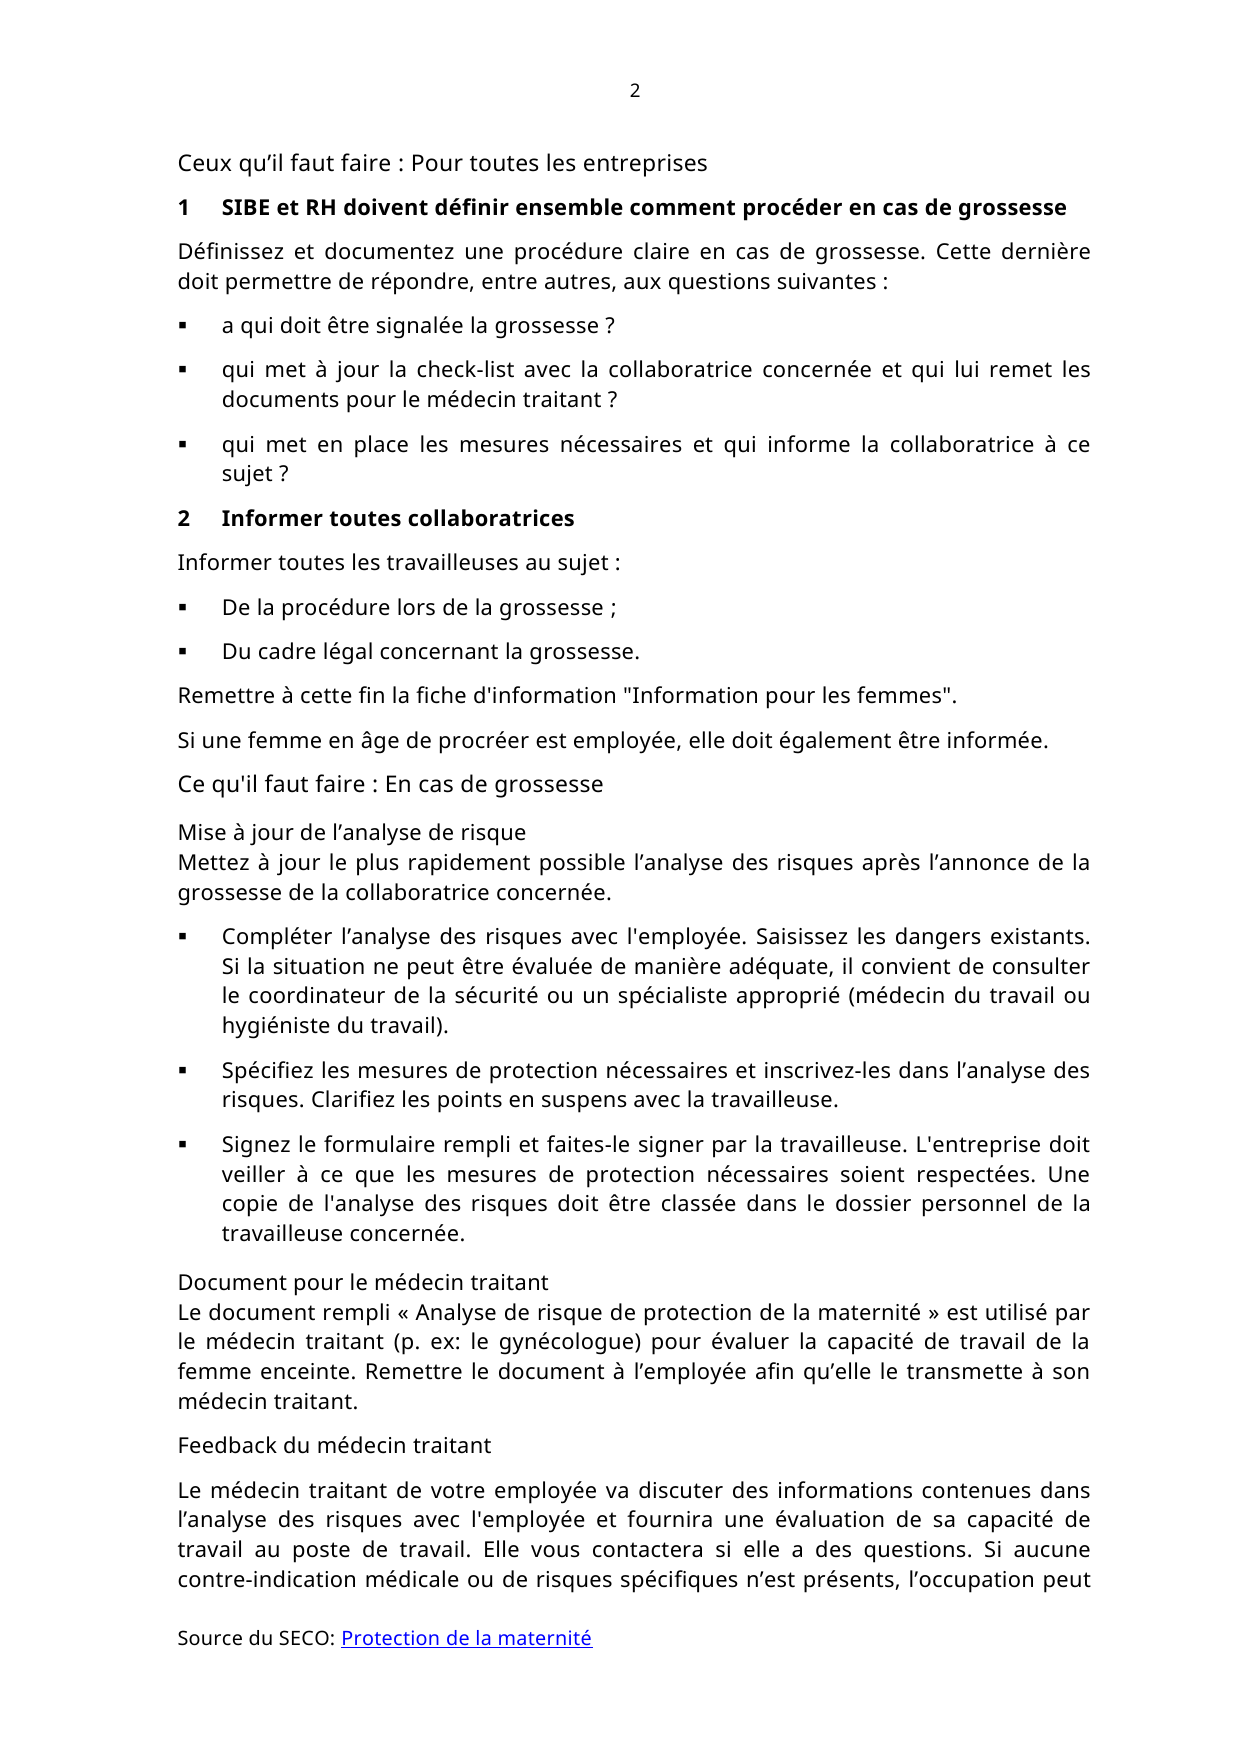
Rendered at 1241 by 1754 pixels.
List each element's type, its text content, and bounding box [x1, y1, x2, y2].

list qui met en place les mesures nécessaires et qui informe la collaboratrice à ce sujet ? [177, 428, 1092, 488]
text Document pour le médecin traitant [177, 1267, 1092, 1296]
text Le document rempli « Analyse de risque de protection de la maternité » est utilisé par le médecin traitant (p. ex: le gynécologue) pour évaluer la capacité de travail de la femme enceinte. Remettre le document à l’employée afin qu’elle le transmette à son médecin traitant. [177, 1296, 1092, 1416]
text Mettez à jour le plus rapidement possible l’analyse des risques après l’annonce de la grossesse de la collaboratrice concernée. [177, 847, 1092, 906]
text Informer toutes les travailleuses au sujet : [177, 547, 1092, 577]
list qui met à jour la check-list avec la collaboratrice concernée et qui lui remet les documents pour le médecin traitant ? [177, 354, 1092, 414]
list SIBE et RH doivent définir ensemble comment procéder en cas de grossesse [177, 191, 1092, 221]
text Si une femme en âge de procréer est employée, elle doit également être informée. [177, 724, 1092, 754]
text Mise à jour de l’analyse de risque [177, 817, 1092, 847]
list Informer toutes collaboratrices [177, 503, 1092, 532]
list a qui doit être signalée la grossesse ? [177, 310, 1092, 340]
text Feedback du médecin traitant [177, 1430, 1092, 1460]
text Ce qu'il faut faire : En cas de grossesse [177, 769, 1092, 798]
list De la procédure lors de la grossesse ; [177, 591, 1092, 621]
list Signez le formulaire rempli et faites-le signer par la travailleuse. L'entreprise doit veiller à ce que les mesures de protection nécessaires soient respectées. Une copie de l'analyse des risques doit être classée dans le dossier personnel de la travailleuse concernée. [177, 1129, 1092, 1248]
text Ceux qu’il faut faire : Pour toutes les entreprises [177, 148, 1092, 177]
text Définissez et documentez une procédure claire en cas de grossesse. Cette dernière doit permettre de répondre, entre autres, aux questions suivantes : [177, 236, 1092, 295]
text Remettre à cette fin la fiche d'information "Information pour les femmes". [177, 680, 1092, 710]
list Compléter l’analyse des risques avec l'employée. Saisissez les dangers existants. Si la situation ne peut être évaluée de manière adéquate, il convient de consulter le coordinateur de la sécurité ou un spécialiste approprié (médecin du travail ou hygiéniste du travail). [177, 921, 1092, 1040]
list Spécifiez les mesures de protection nécessaires et inscrivez-les dans l’analyse des risques. Clarifiez les points en suspens avec la travailleuse. [177, 1054, 1092, 1114]
list Du cadre légal concernant la grossesse. [177, 636, 1092, 666]
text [177, 1474, 1092, 1594]
